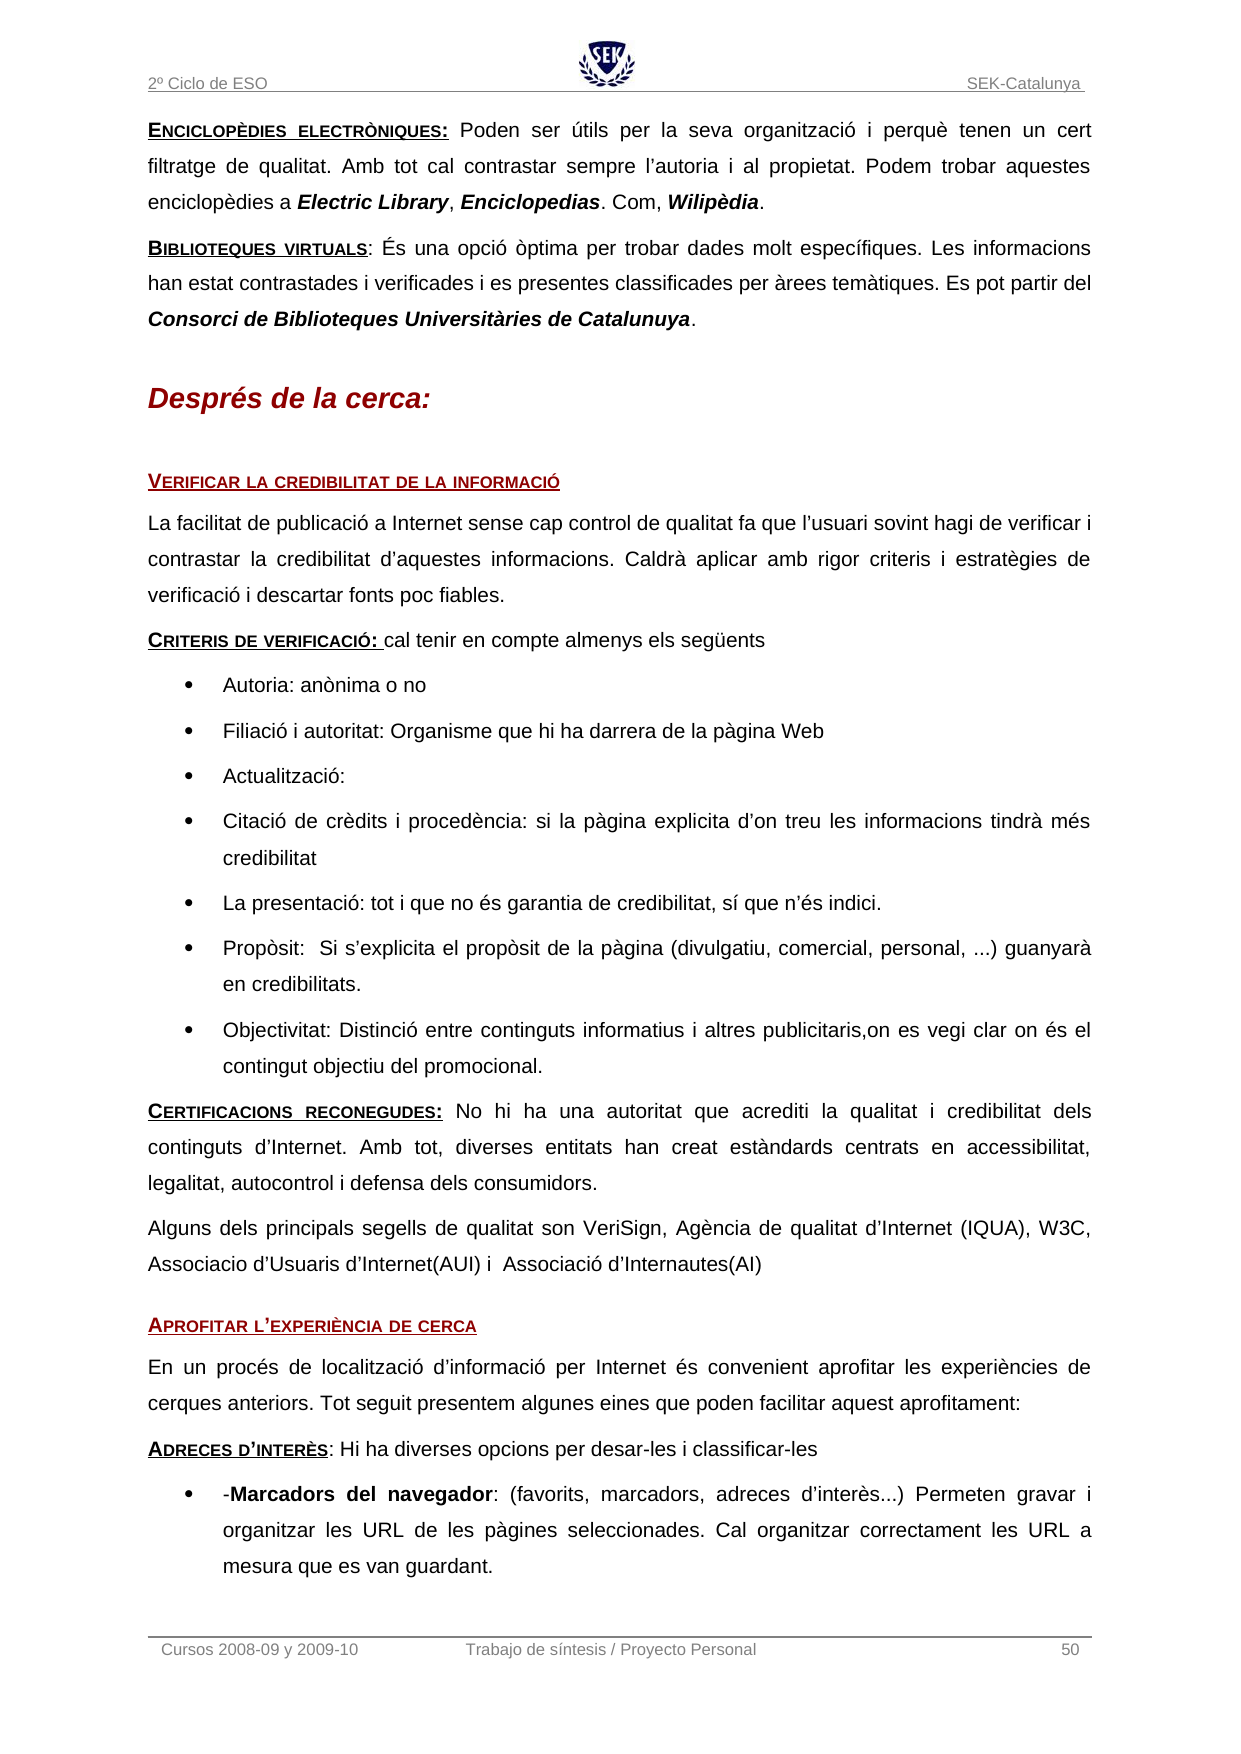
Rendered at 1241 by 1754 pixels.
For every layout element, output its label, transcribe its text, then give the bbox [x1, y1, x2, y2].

text Certificacions reconegudes: No hi ha una autoritat que acrediti la qualitat i credibilitat dels continguts d’Internet. Amb tot, diverses entitats han creat estàndards centrats en accessibilitat, legalitat, autocontrol i defensa dels consumidors. [148, 1099, 1092, 1195]
text Criteris de verificació: cal tenir en compte almenys els següents [148, 628, 1092, 652]
list Objectivitat: Distinció entre continguts informatius i altres publicitaris,on es vegi clar on és el contingut objectiu del promocional. [185, 1017, 1092, 1077]
subtitle Verificar la credibilitat de la informació [148, 468, 1092, 492]
text En un procés de localització d’informació per Internet és convenient aprofitar les experiències de cerques anteriors. Tot seguit presentem algunes eines que poden facilitar aquest aprofitament: [148, 1355, 1092, 1415]
list -Marcadors del navegador: (favorits, marcadors, adreces d’interès...) Permeten gravar i organitzar les URL de les pàgines seleccionades. Cal organitzar correctament les URL a mesura que es van guardant. [185, 1482, 1092, 1578]
list Propòsit: Si s’explicita el propòsit de la pàgina (divulgatiu, comercial, personal, ...) guanyarà en credibilitats. [185, 936, 1092, 996]
text Biblioteques virtuals: És una opció òptima per trobar dades molt específiques. Les informacions han estat contrastades i verificades i es presentes classificades per àrees temàtiques. Es pot partir del Consorci de Biblioteques Universitàries de Catalunuya. [148, 235, 1092, 331]
list Autoria: anònima o no [185, 673, 1092, 697]
subtitle Aprofitar l’experiència de cerca [148, 1313, 1092, 1337]
list La presentació: tot i que no és garantia de credibilitat, sí que n’és indici. [185, 891, 1092, 915]
text La facilitat de publicació a Internet sense cap control de qualitat fa que l’usuari sovint hagi de verificar i contrastar la credibilitat d’aquestes informacions. Caldrà aplicar amb rigor criteris i estratègies de verificació i descartar fonts poc fiables. [148, 511, 1092, 606]
list Actualització: [185, 764, 1092, 788]
text Adreces d’interès: Hi ha diverses opcions per desar-les i classificar-les [148, 1436, 1092, 1460]
list Filiació i autoritat: Organisme que hi ha darrera de la pàgina Web [185, 718, 1092, 743]
list Citació de crèdits i procedència: si la pàgina explicita d’on treu les informacions tindrà més credibilitat [185, 809, 1092, 869]
subtitle Després de la cerca: [148, 381, 1092, 414]
text Alguns dels principals segells de qualitat son VeriSign, Agència de qualitat d’Internet (IQUA), W3C, Associacio d’Usuaris d’Internet(AUI) i Associació d’Internautes(AI) [148, 1216, 1092, 1276]
text Enciclopèdies electròniques: Poden ser útils per la seva organització i perquè tenen un cert filtratge de qualitat. Amb tot cal contrastar sempre l’autoria i al propietat. Podem trobar aquestes enciclopèdies a Electric Library, Enciclopedias. Com, Wilipèdia. [148, 118, 1092, 214]
picture [578, 40, 636, 90]
